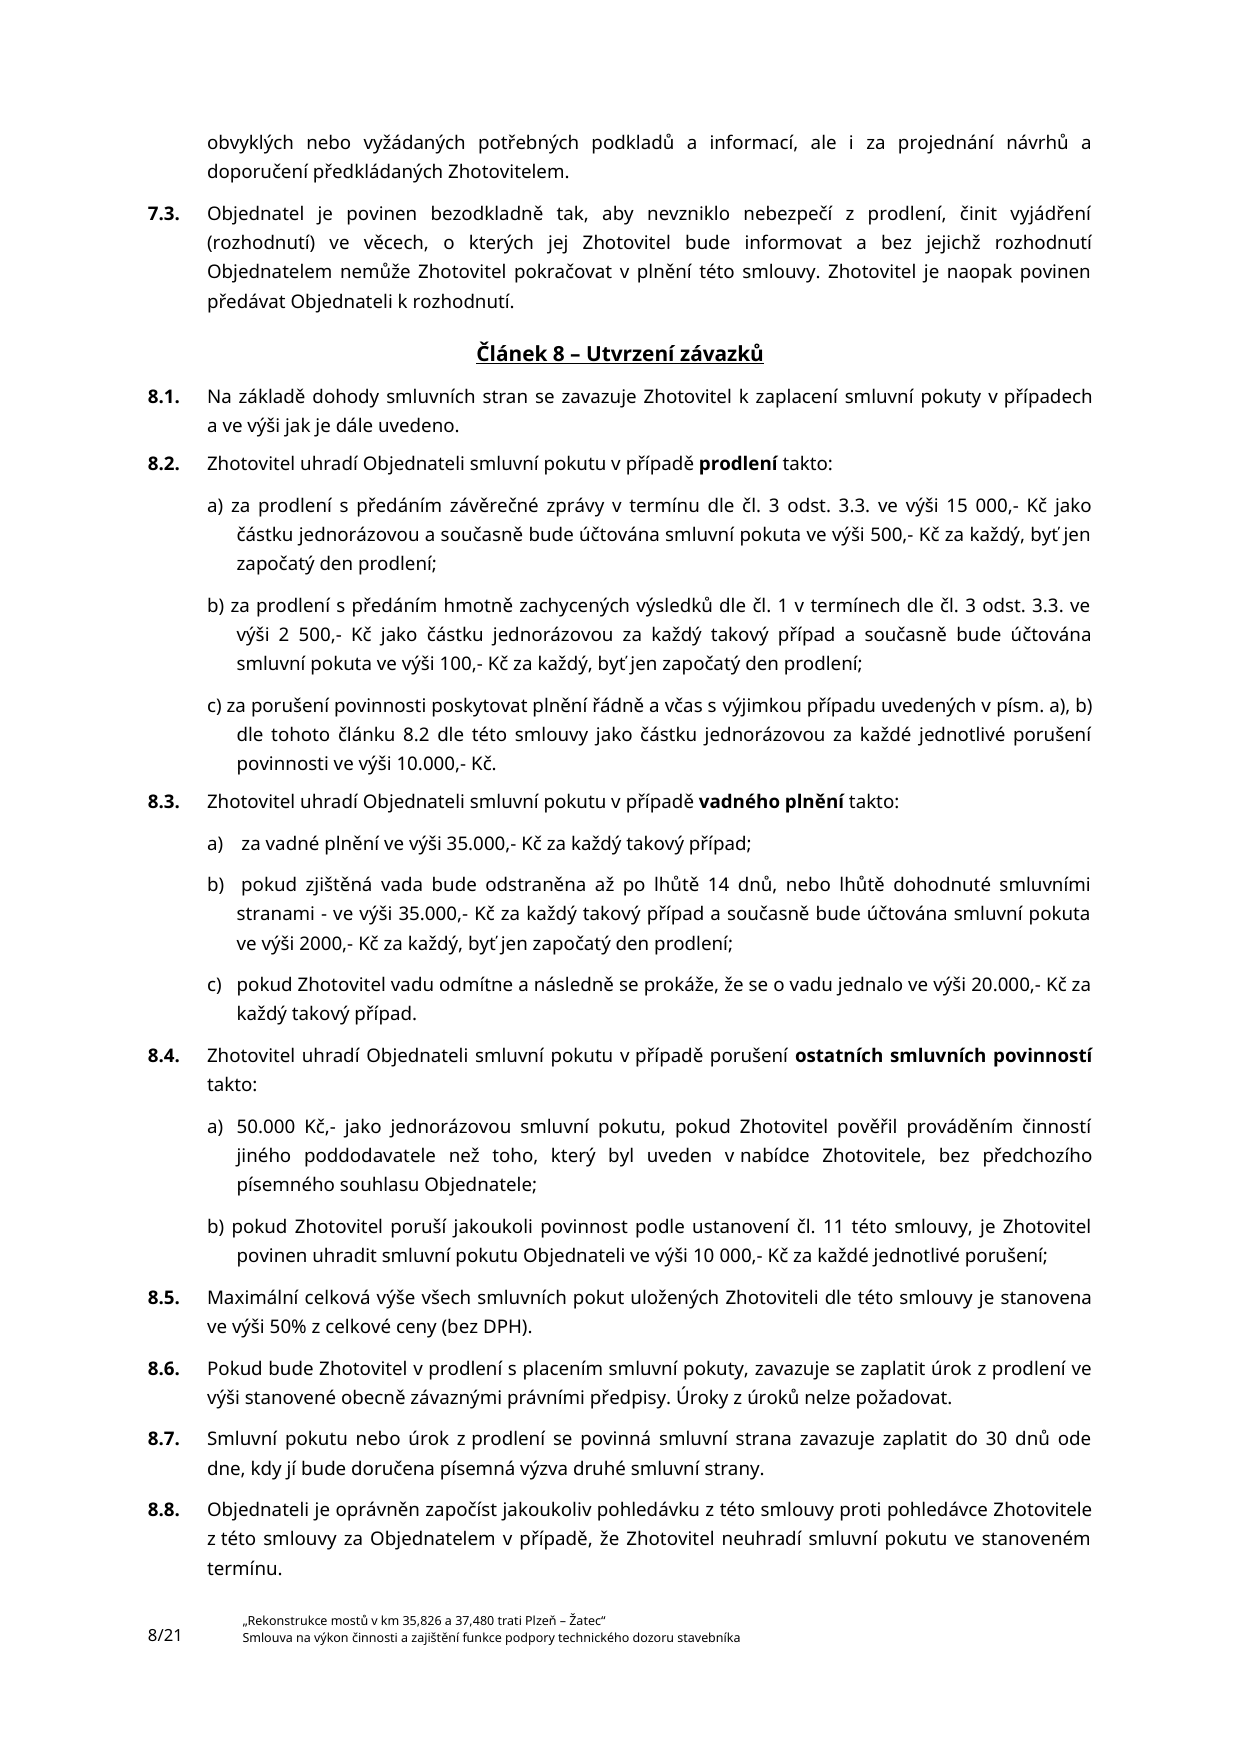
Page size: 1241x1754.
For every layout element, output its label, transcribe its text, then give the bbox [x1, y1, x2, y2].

text a) 50.000 Kč,- jako jednorázovou smluvní pokutu, pokud Zhotovitel pověřil prováděním činností jiného poddodavatele než toho, který byl uveden v nabídce Zhotovitele, bez předchozího písemného souhlasu Objednatele; [207, 1110, 1092, 1197]
text 8.1. Na základě dohody smluvních stran se zavazuje Zhotovitel k zaplacení smluvní pokuty v případech a ve výši jak je dále uvedeno. [148, 380, 1092, 438]
text b) pokud Zhotovitel poruší jakoukoli povinnost podle ustanovení čl. 11 této smlouvy, je Zhotovitel povinen uhradit smluvní pokutu Objednateli ve výši 10 000,- Kč za každé jednotlivé porušení; [207, 1210, 1092, 1268]
subtitle Článek 8 – Utvrzení závazků [148, 339, 1092, 367]
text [148, 126, 1092, 185]
text 8.5. Maximální celková výše všech smluvních pokut uložených Zhotoviteli dle této smlouvy je stanovena ve výši 50% z celkové ceny (bez DPH). [148, 1281, 1092, 1339]
text b) pokud zjištěná vada bude odstraněna až po lhůtě 14 dnů, nebo lhůtě dohodnuté smluvními stranami - ve výši 35.000,- Kč za každý takový případ a současně bude účtována smluvní pokuta ve výši 2000,- Kč za každý, byť jen započatý den prodlení; [207, 868, 1092, 956]
subtitle 8.3. Zhotovitel uhradí Objednateli smluvní pokutu v případě vadného plnění takto: [148, 789, 1092, 814]
text 7.3. Objednatel je povinen bezodkladně tak, aby nevzniklo nebezpečí z prodlení, činit vyjádření (rozhodnutí) ve věcech, o kterých jej Zhotovitel bude informovat a bez jejichž rozhodnutí Objednatelem nemůže Zhotovitel pokračovat v plnění této smlouvy. Zhotovitel je naopak povinen předávat Objednateli k rozhodnutí. [148, 197, 1092, 314]
text 8.7. Smluvní pokutu nebo úrok z prodlení se povinná smluvní strana zavazuje zaplatit do 30 dnů ode dne, kdy jí bude doručena písemná výzva druhé smluvní strany. [148, 1422, 1092, 1481]
subtitle 8.2. Zhotovitel uhradí Objednateli smluvní pokutu v případě prodlení takto: [148, 451, 1092, 476]
text a) za prodlení s předáním závěrečné zprávy v termínu dle čl. 3 odst. 3.3. ve výši 15 000,- Kč jako částku jednorázovou a současně bude účtována smluvní pokuta ve výši 500,- Kč za každý, byť jen započatý den prodlení; [207, 489, 1092, 576]
text a) za vadné plnění ve výši 35.000,- Kč za každý takový případ; [207, 827, 1092, 856]
text 8.6. Pokud bude Zhotovitel v prodlení s placením smluvní pokuty, zavazuje se zaplatit úrok z prodlení ve výši stanovené obecně závaznými právními předpisy. Úroky z úroků nelze požadovat. [148, 1352, 1092, 1410]
subtitle 8.4. Zhotovitel uhradí Objednateli smluvní pokutu v případě porušení ostatních smluvních povinností takto: [148, 1039, 1092, 1097]
text c) za porušení povinnosti poskytovat plnění řádně a včas s výjimkou případu uvedených v písm. a), b) dle tohoto článku 8.2 dle této smlouvy jako částku jednorázovou za každé jednotlivé porušení povinnosti ve výši 10.000,- Kč. [207, 689, 1092, 776]
text c) pokud Zhotovitel vadu odmítne a následně se prokáže, že se o vadu jednalo ve výši 20.000,- Kč za každý takový případ. [207, 968, 1092, 1027]
text b) za prodlení s předáním hmotně zachycených výsledků dle čl. 1 v termínech dle čl. 3 odst. 3.3. ve výši 2 500,- Kč jako částku jednorázovou za každý takový případ a současně bude účtována smluvní pokuta ve výši 100,- Kč za každý, byť jen započatý den prodlení; [207, 589, 1092, 676]
text 8.8. Objednateli je oprávněn započíst jakoukoliv pohledávku z této smlouvy proti pohledávce Zhotovitele z této smlouvy za Objednatelem v případě, že Zhotovitel neuhradí smluvní pokutu ve stanoveném termínu. [148, 1493, 1092, 1581]
